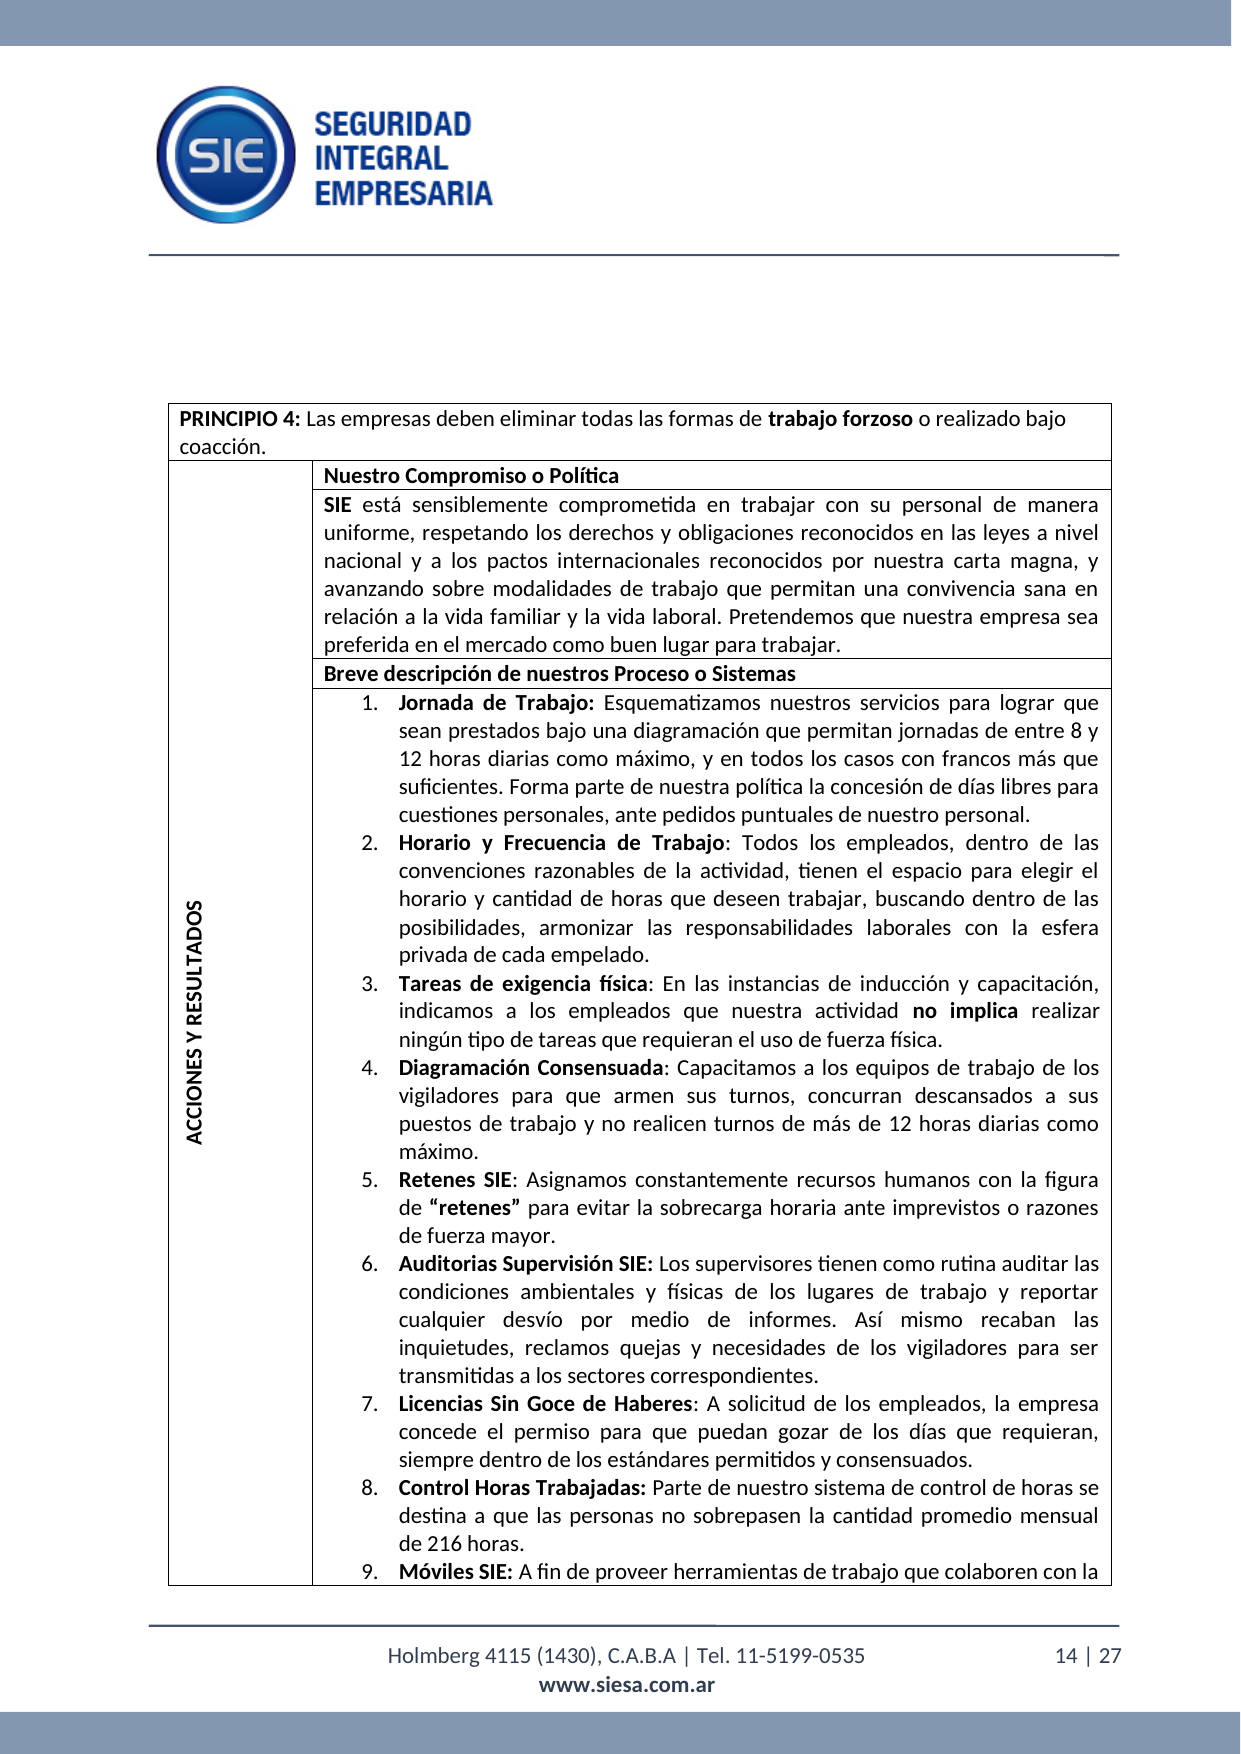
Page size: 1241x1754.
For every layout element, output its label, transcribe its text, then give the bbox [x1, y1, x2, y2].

picture [147, 82, 501, 228]
table_cell ACCIONES Y RESULTADOS [169, 461, 312, 1585]
table_cell SIE está sensiblemente comprometida en trabajar con su personal de manera uniforme, respetando los derechos y obligaciones reconocidos en las leyes a nivel nacional y a los pactos internacionales reconocidos por nuestra carta magna, y avanzando sobre modalidades de trabajo que permitan una convivencia sana en relación a la vida familiar y la vida laboral. Pretendemos que nuestra empresa sea preferida en el mercado como buen lugar para trabajar. [313, 490, 1111, 658]
table_cell Nuestro Compromiso o Política [313, 461, 1111, 489]
table_cell Breve descripción de nuestros Proceso o Sistemas [313, 659, 1111, 687]
table_header PRINCIPIO 4: Las empresas deben eliminar todas las formas de trabajo forzoso o realizado bajo coacción. [169, 404, 1111, 460]
